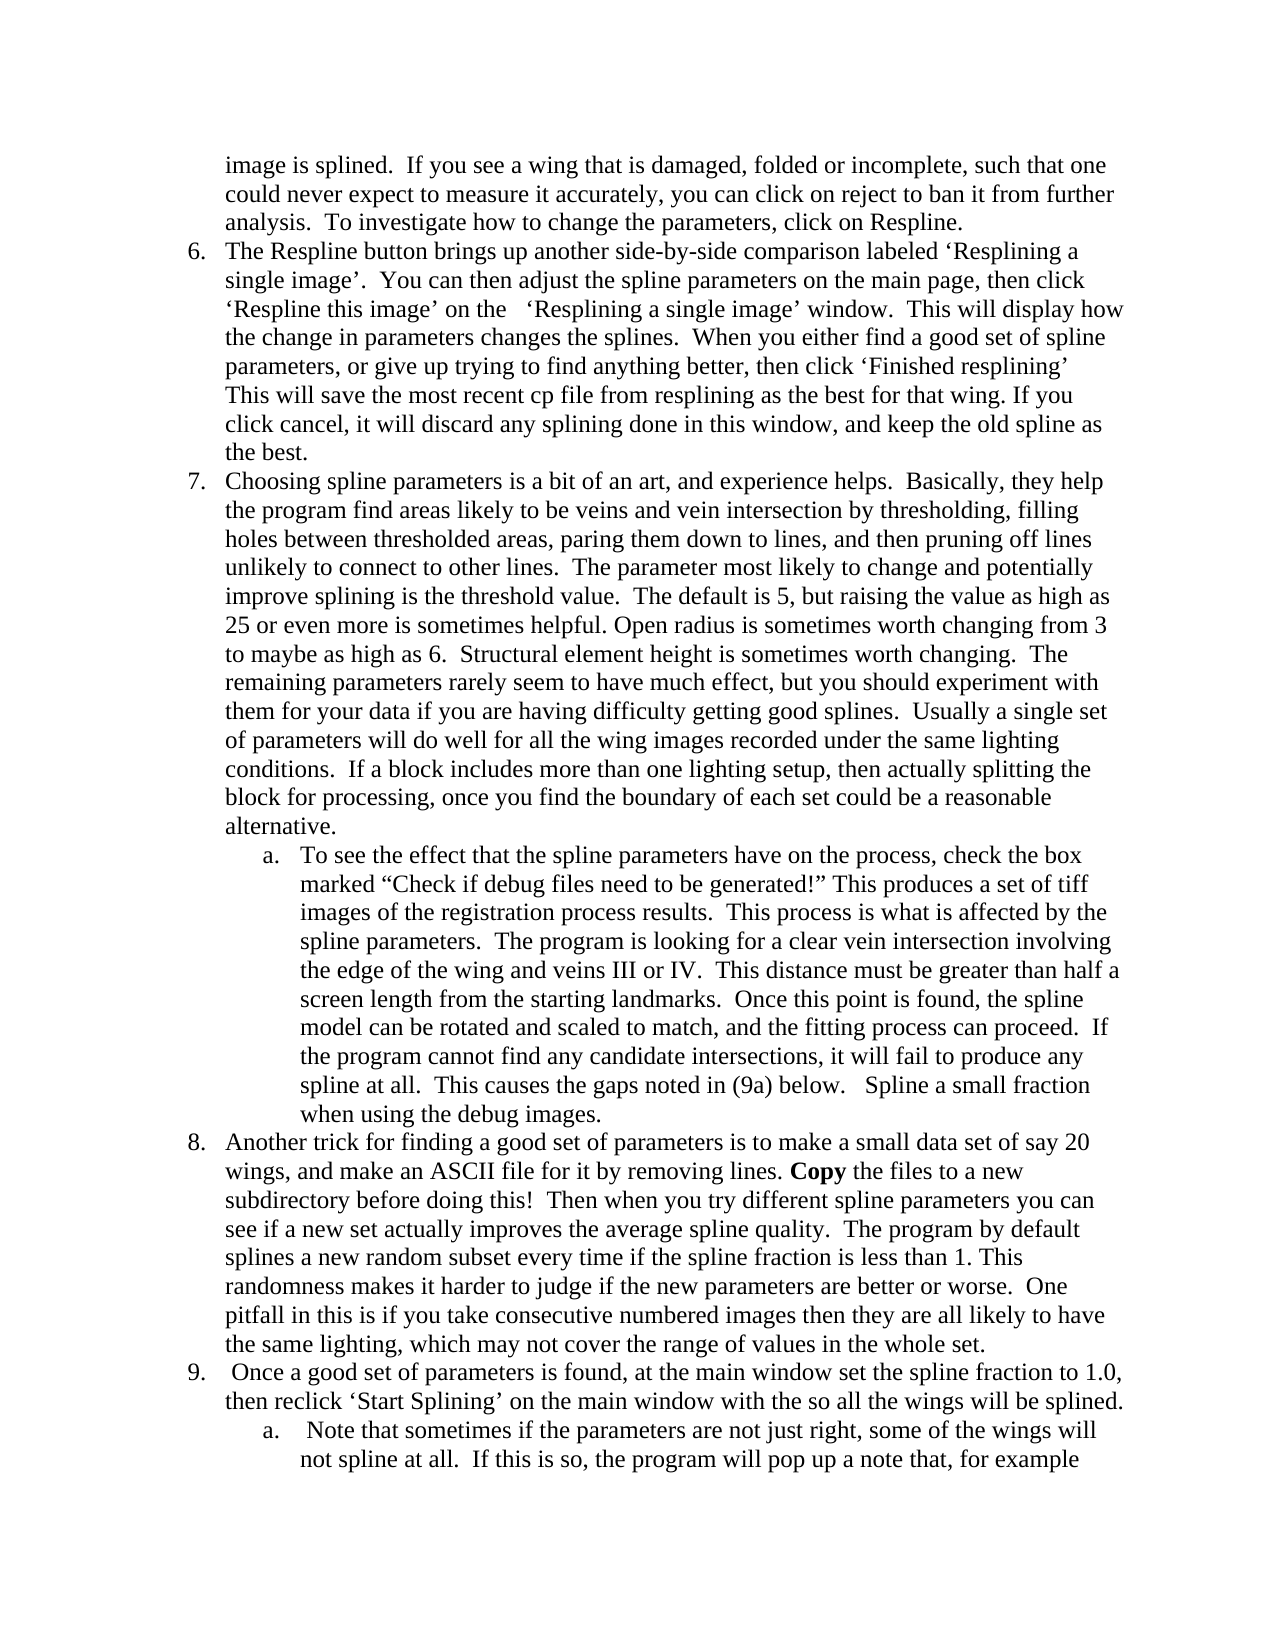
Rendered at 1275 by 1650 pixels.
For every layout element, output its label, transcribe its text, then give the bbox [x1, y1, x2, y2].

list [187, 150, 1125, 236]
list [262, 1415, 1125, 1472]
list Another trick for finding a good set of parameters is to make a small data set of say 20 wings, and make an ASCII file for it by removing lines. Copy the files to a new subdirectory before doing this! Then when you try different spline parameters you can see if a new set actually improves the average spline quality. The program by default splines a new random subset every time if the spline fraction is less than 1. This randomness makes it harder to judge if the new parameters are better or worse. One pitfall in this is if you take consecutive numbered images then they are all likely to have the same lighting, which may not cover the range of values in the whole set. [187, 1127, 1125, 1357]
list Choosing spline parameters is a bit of an art, and experience helps. Basically, they help the program find areas likely to be veins and vein intersection by thresholding, filling holes between thresholded areas, paring them down to lines, and then pruning off lines unlikely to connect to other lines. The parameter most likely to change and potentially improve splining is the threshold value. The default is 5, but raising the value as high as 25 or even more is sometimes helpful. Open radius is sometimes worth changing from 3 to maybe as high as 6. Structural element height is sometimes worth changing. The remaining parameters rarely seem to have much effect, but you should experiment with them for your data if you are having difficulty getting good splines. Usually a single set of parameters will do well for all the wing images recorded under the same lighting conditions. If a block includes more than one lighting setup, then actually splitting the block for processing, once you find the boundary of each set could be a reasonable alternative. [187, 466, 1125, 840]
list Once a good set of parameters is found, at the main window set the spline fraction to 1.0, then reclick ‘Start Splining’ on the main window with the so all the wings will be splined. [187, 1357, 1125, 1415]
list To see the effect that the spline parameters have on the process, check the box marked “Check if debug files need to be generated!” This produces a set of tiff images of the registration process results. This process is what is affected by the spline parameters. The program is looking for a clear vein intersection involving the edge of the wing and veins III or IV. This distance must be greater than half a screen length from the starting landmarks. Once this point is found, the spline model can be rotated and scaled to match, and the fitting process can proceed. If the program cannot find any candidate intersections, it will fail to produce any spline at all. This causes the gaps noted in (9a) below. Spline a small fraction when using the debug images. [262, 840, 1125, 1127]
list The Respline button brings up another side-by-side comparison labeled ‘Resplining a single image’. You can then adjust the spline parameters on the main page, then click ‘Respline this image’ on the ‘Resplining a single image’ window. This will display how the change in parameters changes the splines. When you either find a good set of spline parameters, or give up trying to find anything better, then click ‘Finished resplining’ This will save the most recent cp file from resplining as the best for that wing. If you click cancel, it will discard any splining done in this window, and keep the old spline as the best. [187, 236, 1125, 466]
